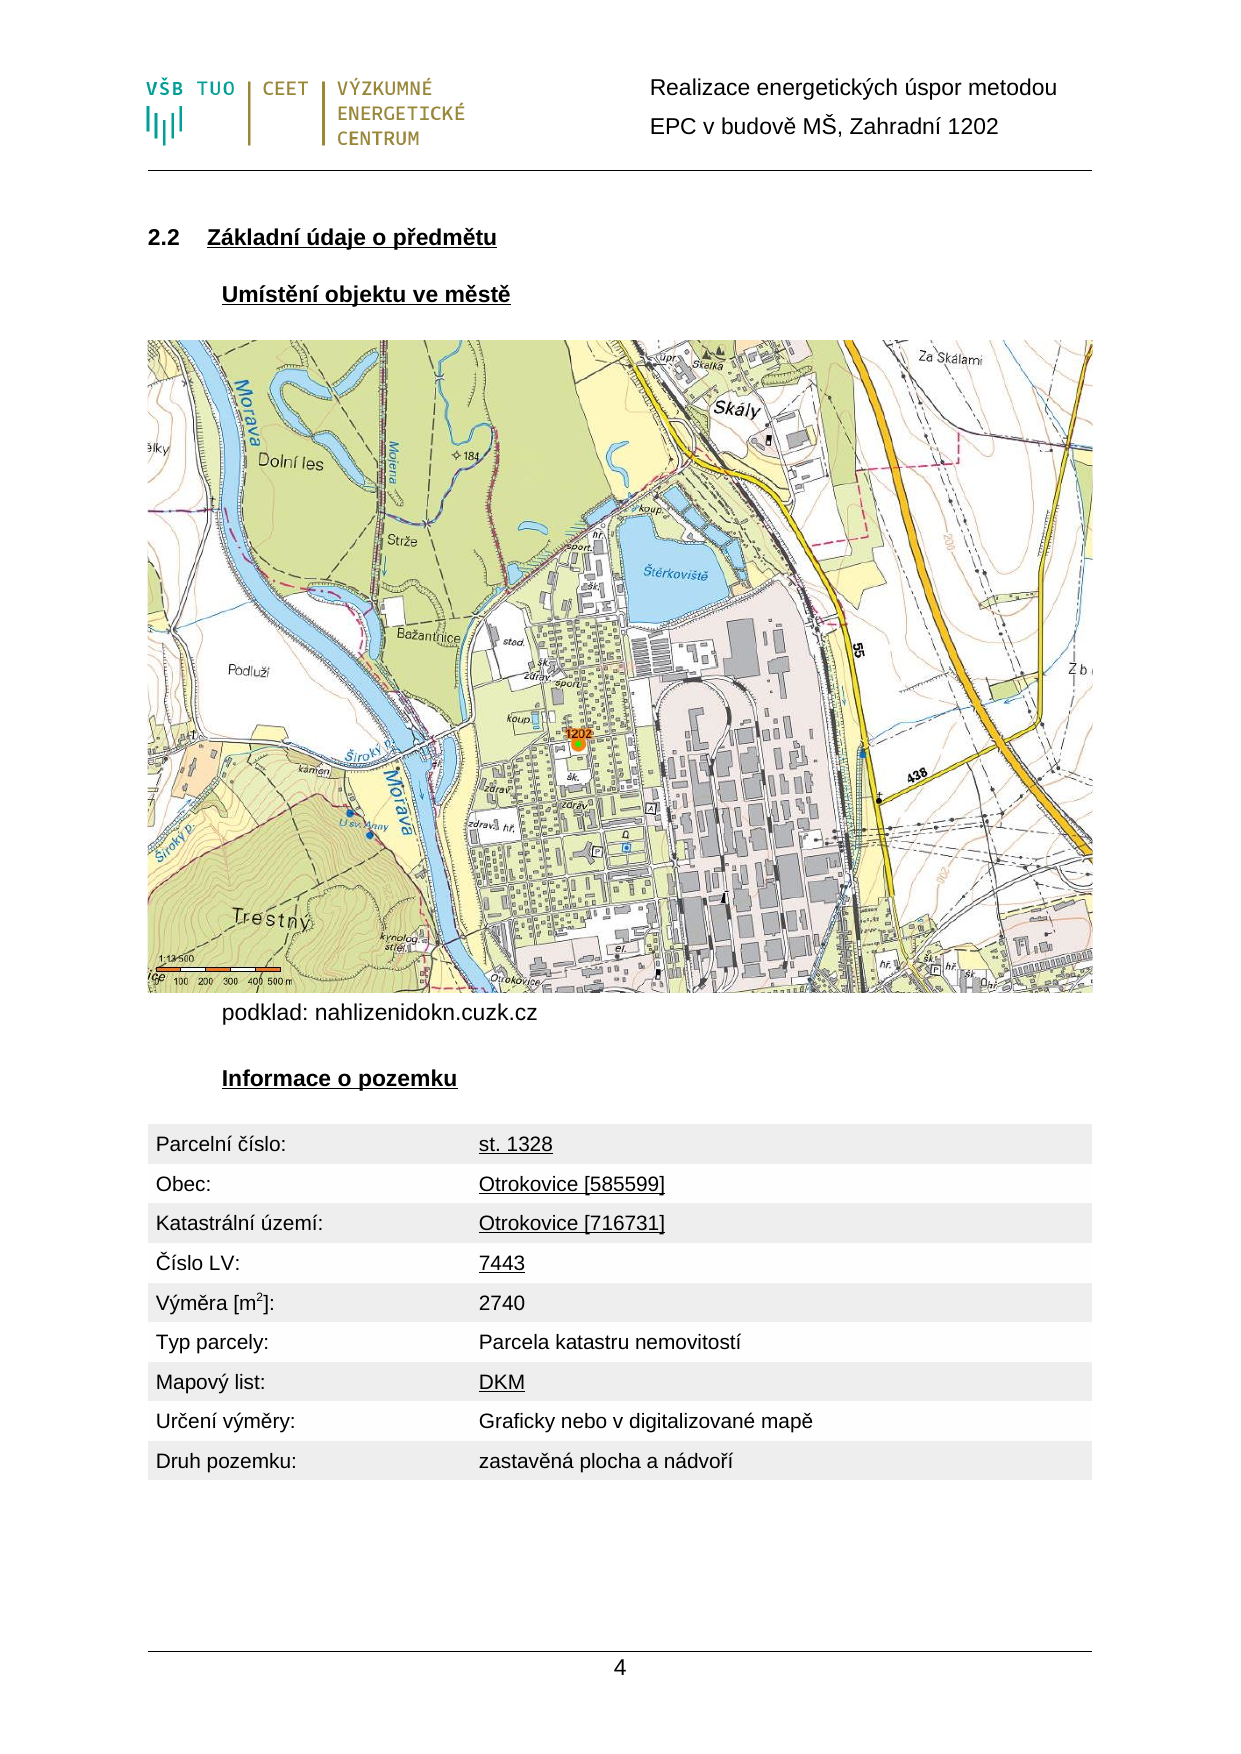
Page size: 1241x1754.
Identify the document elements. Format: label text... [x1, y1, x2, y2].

text podklad: nahlizenidokn.cuzk.cz [148, 993, 1092, 1026]
table_cell Mapový list: [148, 1362, 471, 1401]
table_cell Parcela katastru nemovitostí [471, 1322, 1092, 1362]
table_cell Výměra [m2]: [148, 1283, 471, 1322]
table_cell Určení výměry: [148, 1401, 471, 1441]
table_cell Typ parcely: [148, 1322, 471, 1362]
table_cell DKM [471, 1362, 1092, 1401]
text Informace o pozemku [148, 1058, 1092, 1091]
text Základní údaje o předmětu [148, 224, 1092, 250]
text Umístění objektu ve městě [148, 275, 1092, 308]
picture [147, 340, 1093, 993]
table_cell 7443 [471, 1243, 1092, 1282]
table_header Parcelní číslo: [148, 1124, 471, 1164]
table_cell Číslo LV: [148, 1243, 471, 1282]
table_cell Katastrální území: [148, 1203, 471, 1243]
table_cell zastavěná plocha a nádvoří [471, 1441, 1092, 1480]
table_cell Obec: [148, 1164, 471, 1203]
table_cell Druh pozemku: [148, 1441, 471, 1480]
table_cell Otrokovice [585599] [471, 1164, 1092, 1203]
table_cell Graficky nebo v digitalizované mapě [471, 1401, 1092, 1441]
table_cell Otrokovice [716731] [471, 1203, 1092, 1243]
table_header st. 1328 [471, 1124, 1092, 1164]
table_cell 2740 [471, 1283, 1092, 1322]
picture [128, 73, 489, 163]
